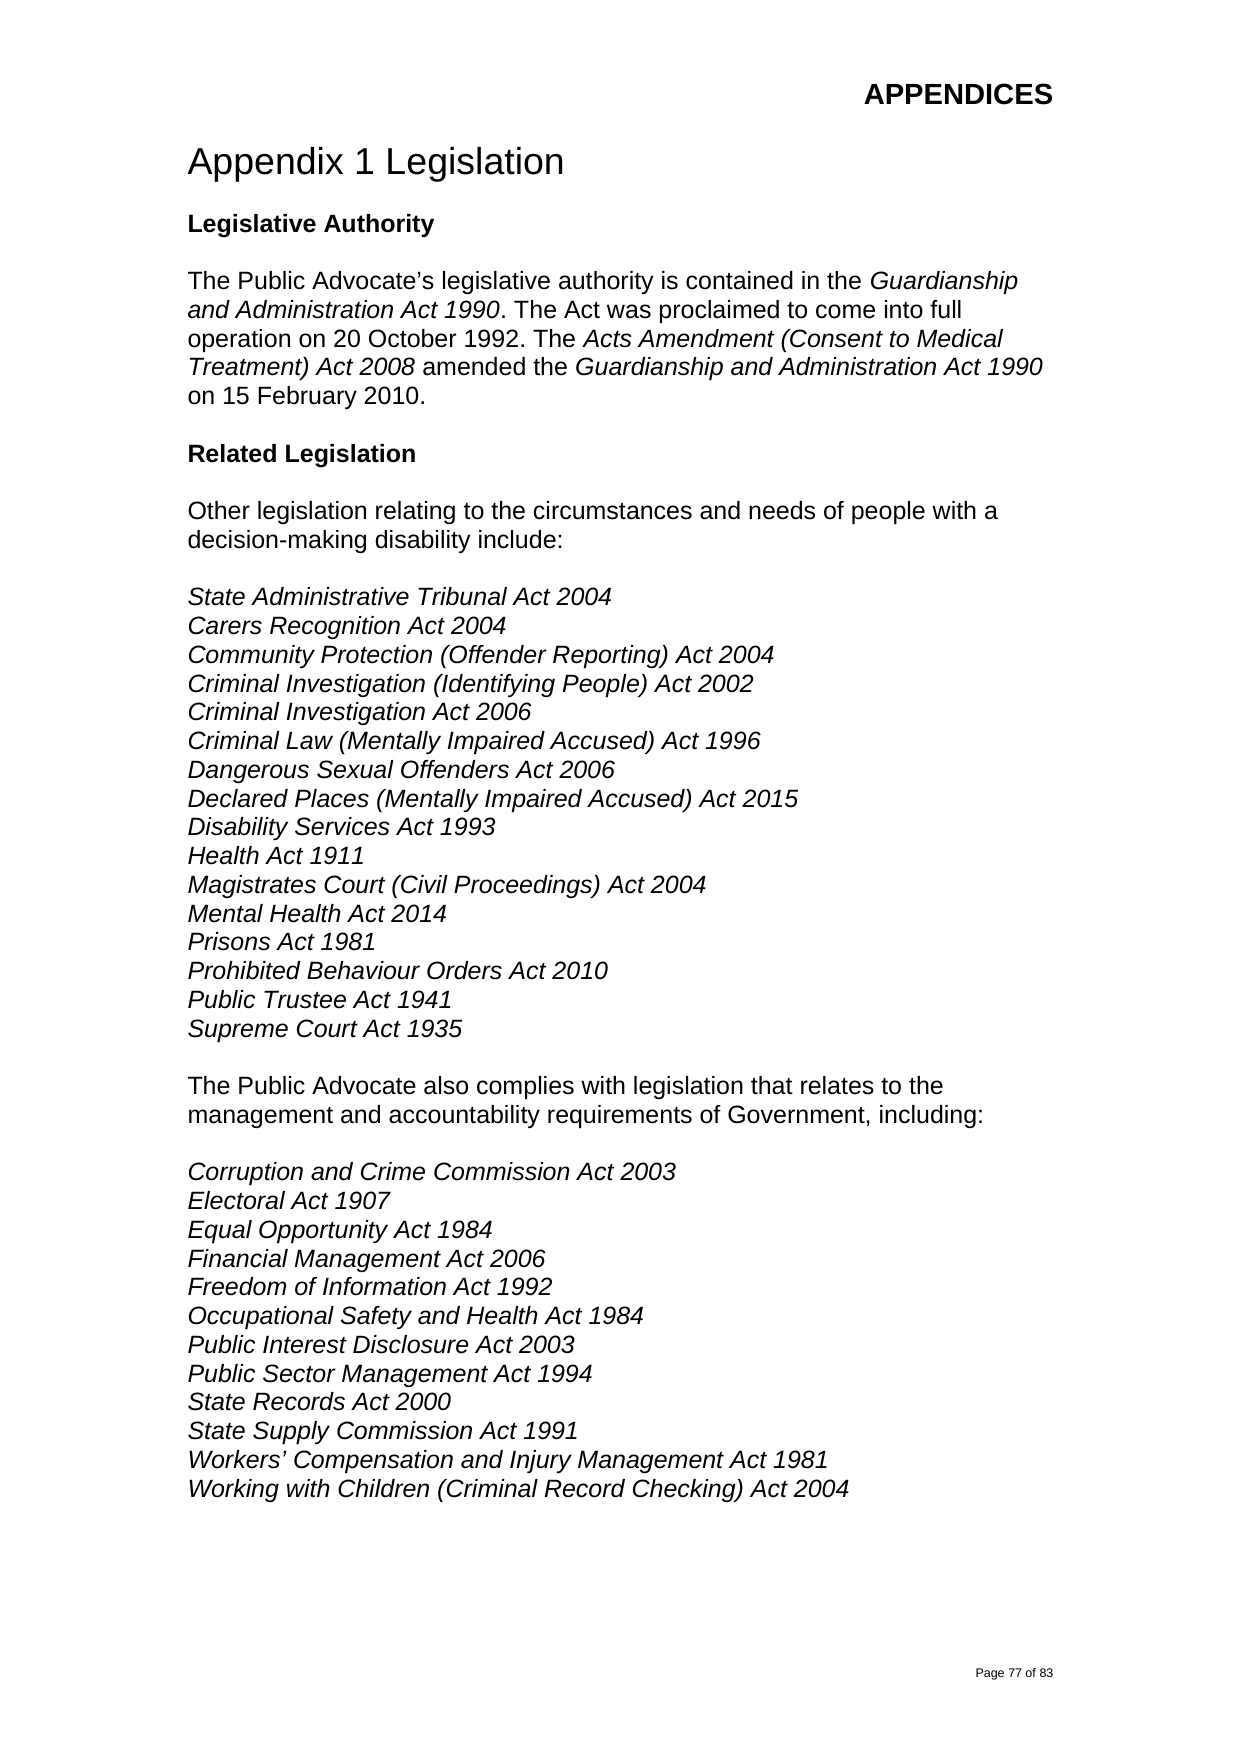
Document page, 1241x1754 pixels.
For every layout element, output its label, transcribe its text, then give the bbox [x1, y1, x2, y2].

text Public Sector Management Act 1994 [187, 1358, 1053, 1387]
text State Administrative Tribunal Act 2004 [187, 582, 1053, 611]
text Corruption and Crime Commission Act 2003 [187, 1157, 1053, 1186]
text The Public Advocate also complies with legislation that relates to the management and accountability requirements of Government, including: [187, 1071, 1053, 1128]
text Disability Services Act 1993 [187, 812, 1053, 841]
text Mental Health Act 2014 [187, 898, 1053, 927]
text APPENDICES [187, 77, 1053, 110]
text Working with Children (Criminal Record Checking) Act 2004 [187, 1473, 1053, 1502]
text Magistrates Court (Civil Proceedings) Act 2004 [187, 870, 1053, 898]
text Dangerous Sexual Offenders Act 2006 [187, 755, 1053, 783]
text Financial Management Act 2006 [187, 1243, 1053, 1272]
text Criminal Law (Mentally Impaired Accused) Act 1996 [187, 726, 1053, 755]
text Supreme Court Act 1935 [187, 1013, 1053, 1042]
text The Public Advocate’s legislative authority is contained in the Guardianship and Administration Act 1990. The Act was proclaimed to come into full operation on 20 October 1992. The Acts Amendment (Consent to Medical Treatment) Act 2008 amended the Guardianship and Administration Act 1990 on 15 February 2010. [187, 266, 1053, 410]
text Criminal Investigation Act 2006 [187, 697, 1053, 726]
text Related Legislation [187, 438, 1053, 467]
text Legislative Authority [187, 208, 1053, 237]
text Freedom of Information Act 1992 [187, 1272, 1053, 1301]
text Prohibited Behaviour Orders Act 2010 [187, 956, 1053, 985]
text Public Trustee Act 1941 [187, 985, 1053, 1013]
text Appendix 1 Legislation [187, 139, 1053, 182]
text Equal Opportunity Act 1984 [187, 1215, 1053, 1243]
text State Supply Commission Act 1991 [187, 1416, 1053, 1445]
text Prisons Act 1981 [187, 927, 1053, 956]
text Occupational Safety and Health Act 1984 [187, 1301, 1053, 1330]
text Workers’ Compensation and Injury Management Act 1981 [187, 1445, 1053, 1473]
text Criminal Investigation (Identifying People) Act 2002 [187, 668, 1053, 697]
text State Records Act 2000 [187, 1387, 1053, 1416]
text Public Interest Disclosure Act 2003 [187, 1330, 1053, 1358]
text Electoral Act 1907 [187, 1186, 1053, 1215]
text Declared Places (Mentally Impaired Accused) Act 2015 [187, 783, 1053, 812]
text Carers Recognition Act 2004 [187, 611, 1053, 640]
text Other legislation relating to the circumstances and needs of people with a decision-making disability include: [187, 496, 1053, 553]
text Community Protection (Offender Reporting) Act 2004 [187, 640, 1053, 668]
text Health Act 1911 [187, 841, 1053, 870]
